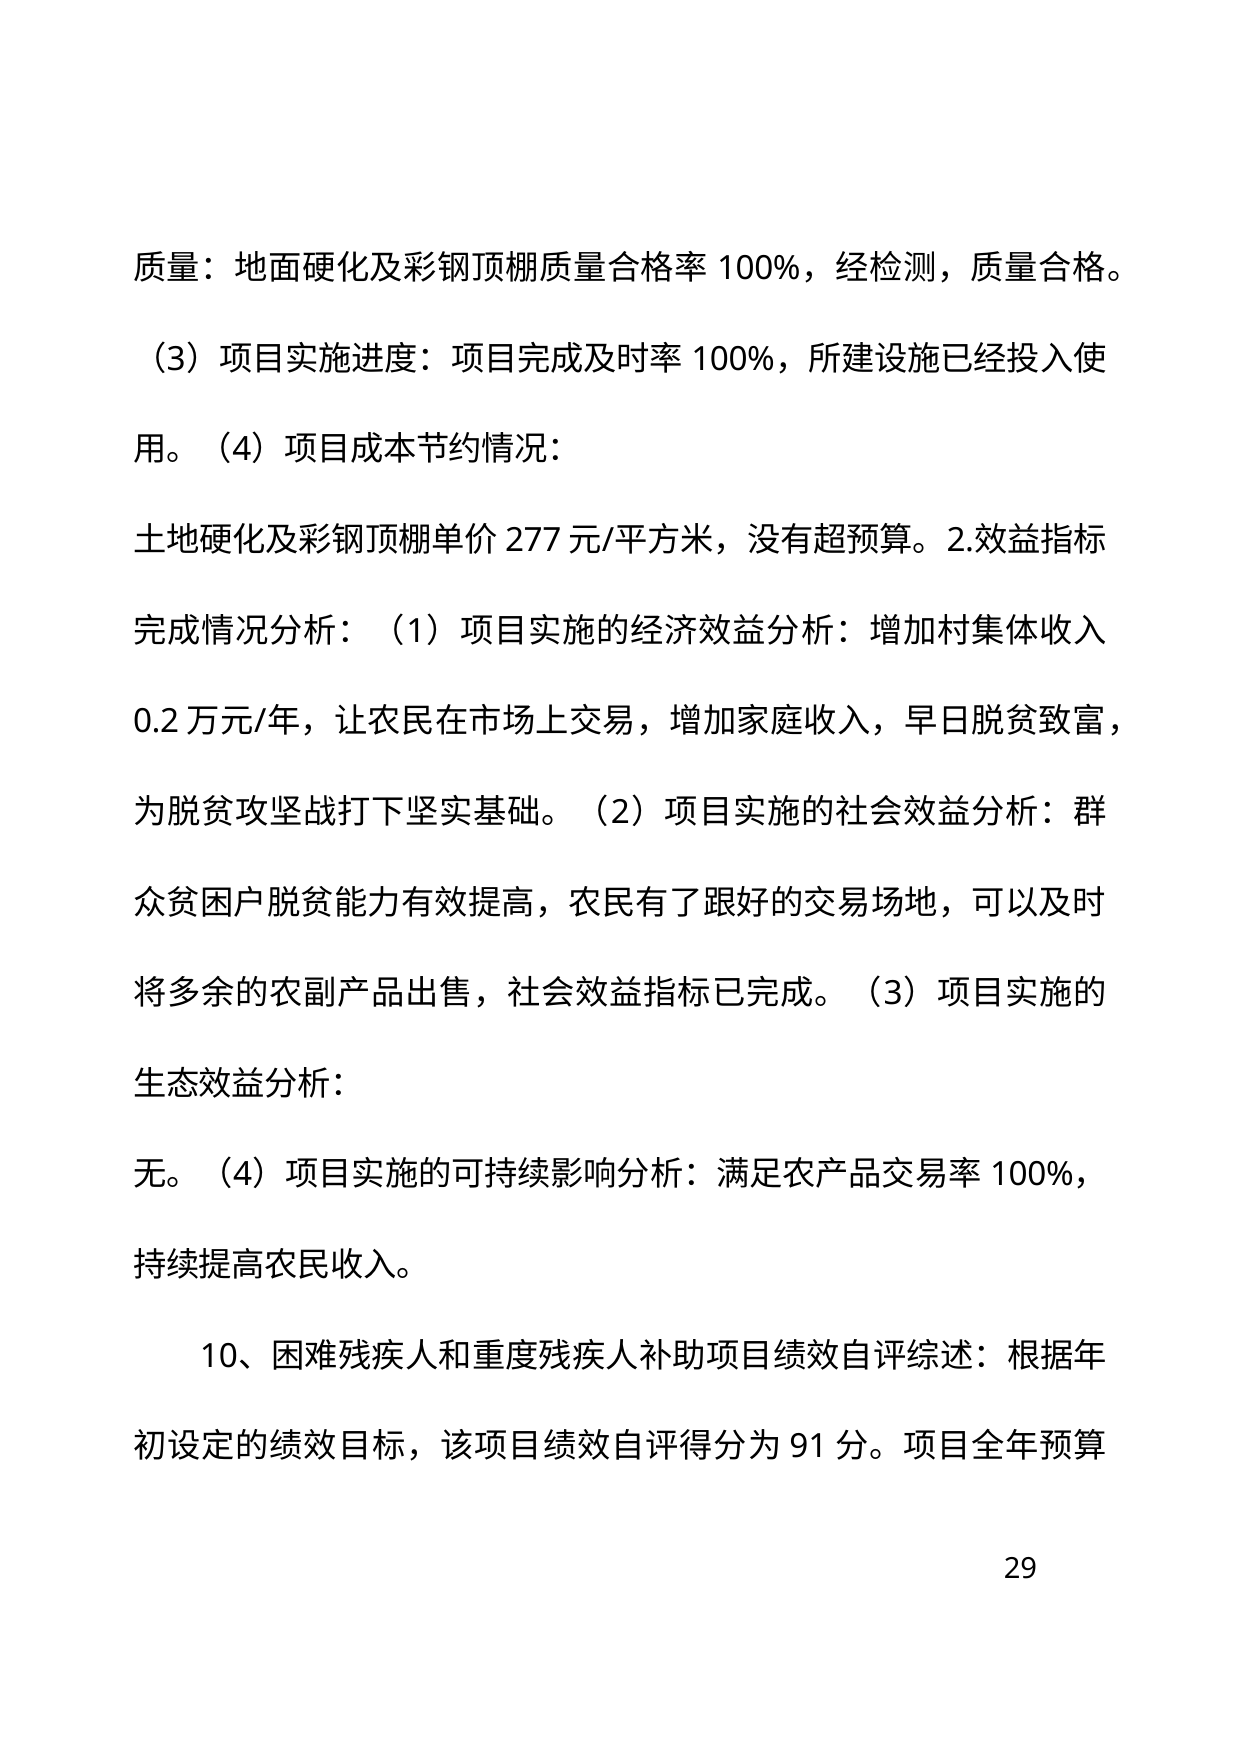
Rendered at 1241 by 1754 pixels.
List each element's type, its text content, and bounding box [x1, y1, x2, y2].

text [133, 1307, 1107, 1489]
text 土地硬化及彩钢顶棚单价277元/平方米，没有超预算。2.效益指标完成情况分析：（1）项目实施的经济效益分析：增加村集体收入0.2万元/年，让农民在市场上交易，增加家庭收入，早日脱贫致富，为脱贫攻坚战打下坚实基础。（2）项目实施的社会效益分析：群众贫困户脱贫能力有效提高，农民有了跟好的交易场地，可以及时将多余的农副产品出售，社会效益指标已完成。（3）项目实施的生态效益分析： [133, 492, 1107, 1126]
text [133, 220, 1107, 492]
text 无。（4）项目实施的可持续影响分析：满足农产品交易率100%，持续提高农民收入。 [133, 1126, 1107, 1307]
